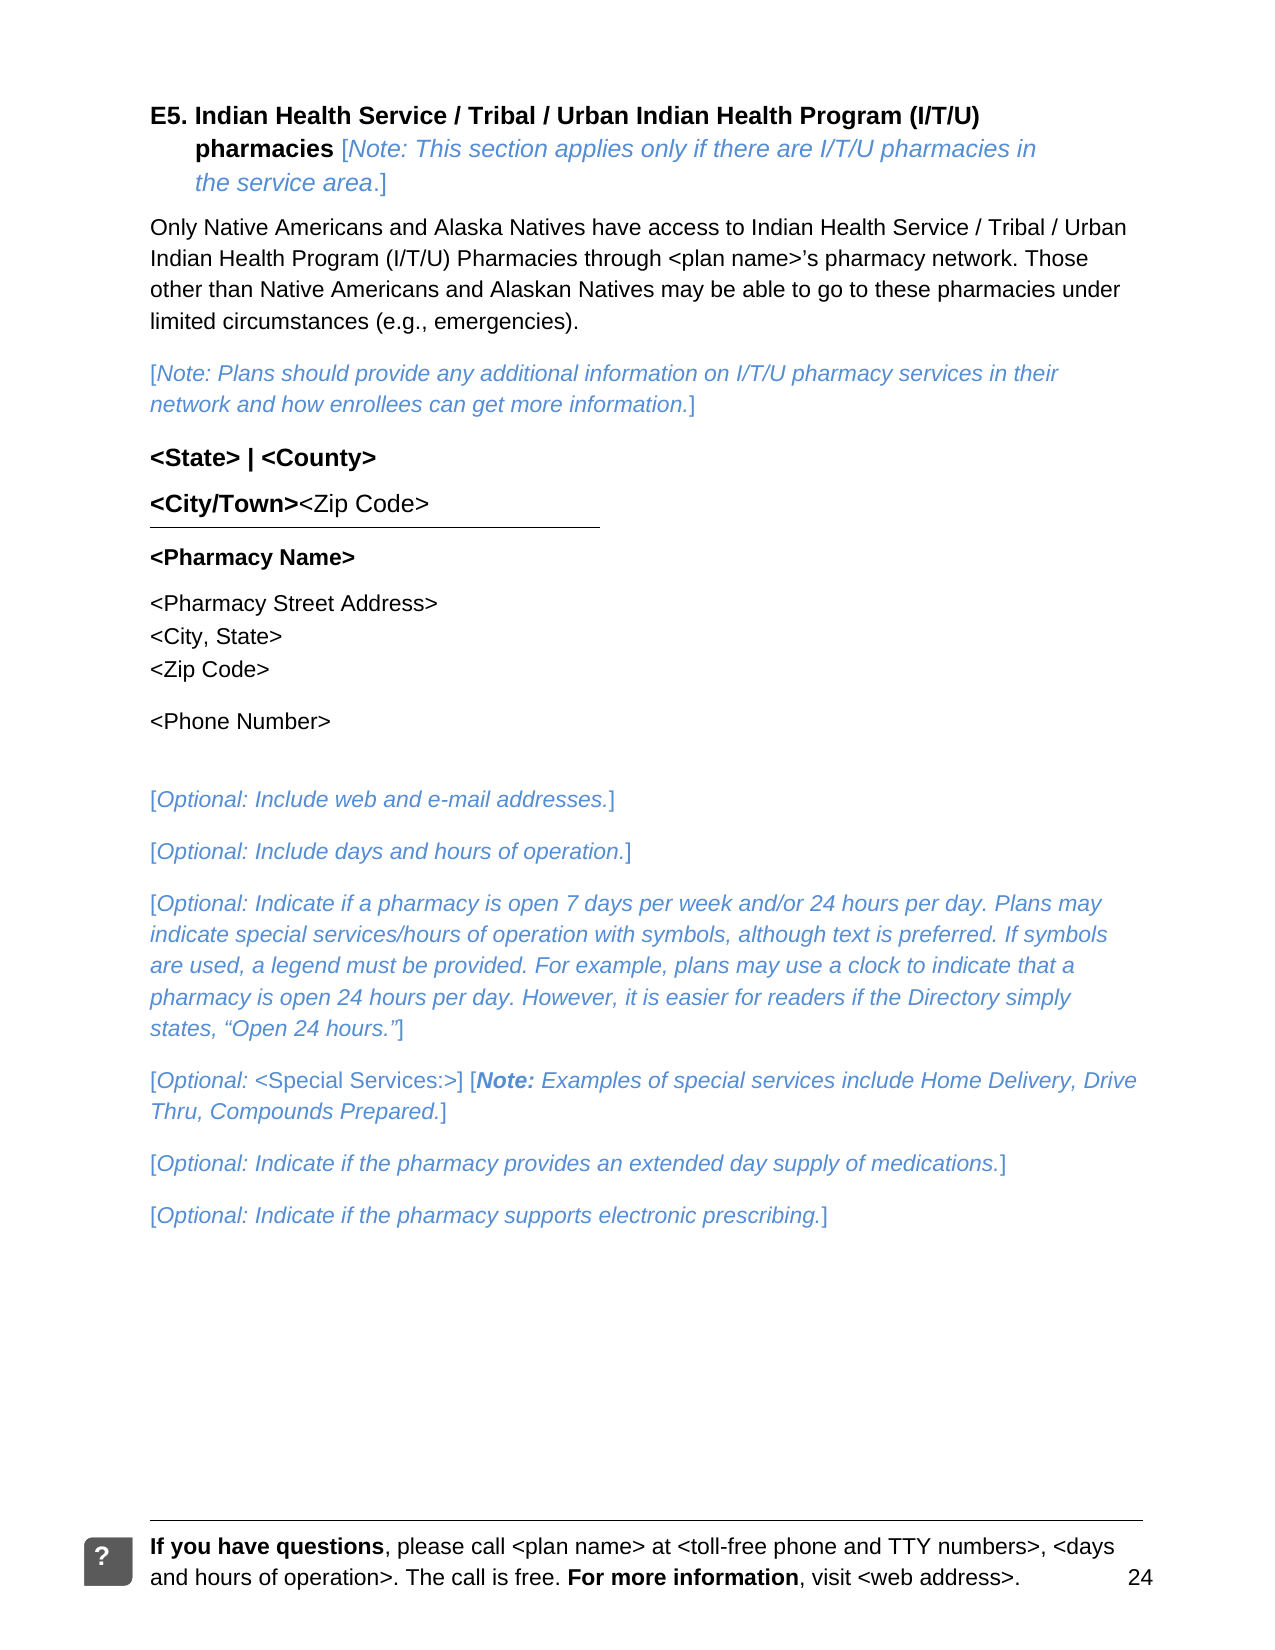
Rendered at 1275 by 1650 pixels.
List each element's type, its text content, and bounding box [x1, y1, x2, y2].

text <Phone Number> [150, 703, 1143, 736]
text [Optional: <Special Services:>] [Note: Examples of special services include Home Delivery, Drive Thru, Compounds Prepared.] [150, 1063, 1143, 1126]
text [Note: Plans should provide any additional information on I/T/U pharmacy services in their network and how enrollees can get more information.] [150, 356, 1143, 419]
text <State> | <County> [150, 439, 1143, 473]
text [Optional: Include web and e-mail addresses.] [150, 782, 1143, 813]
text <Pharmacy Name> [150, 541, 1143, 572]
text [Optional: Indicate if a pharmacy is open 7 days per week and/or 24 hours per day. Plans may indicate special services/hours of operation with symbols, although text is preferred. If symbols are used, a legend must be provided. For example, plans may use a clock to indicate that a pharmacy is open 24 hours per day. However, it is easier for readers if the Directory simply states, “Open 24 hours.”] [150, 886, 1143, 1043]
text [Optional: Indicate if the pharmacy provides an extended day supply of medications.] [150, 1147, 1143, 1178]
text <City/Town><Zip Code> [150, 485, 600, 527]
subtitle E5. Indian Health Service / Tribal / Urban Indian Health Program (I/T/U) pharmacies [Note: This section applies only if there are I/T/U pharmacies in the service area.] [150, 98, 1068, 198]
text Only Native Americans and Alaska Natives have access to Indian Health Service / Tribal / Urban Indian Health Program (I/T/U) Pharmacies through <plan name>’s pharmacy network. Those other than Native Americans and Alaskan Natives may be able to go to these pharmacies under limited circumstances (e.g., emergencies). [150, 210, 1143, 335]
text [Optional: Indicate if the pharmacy supports electronic prescribing.] [150, 1199, 1143, 1230]
text <Pharmacy Street Address> <City, State> <Zip Code> [150, 584, 1143, 684]
text [Optional: Include days and hours of operation.] [150, 834, 1143, 866]
